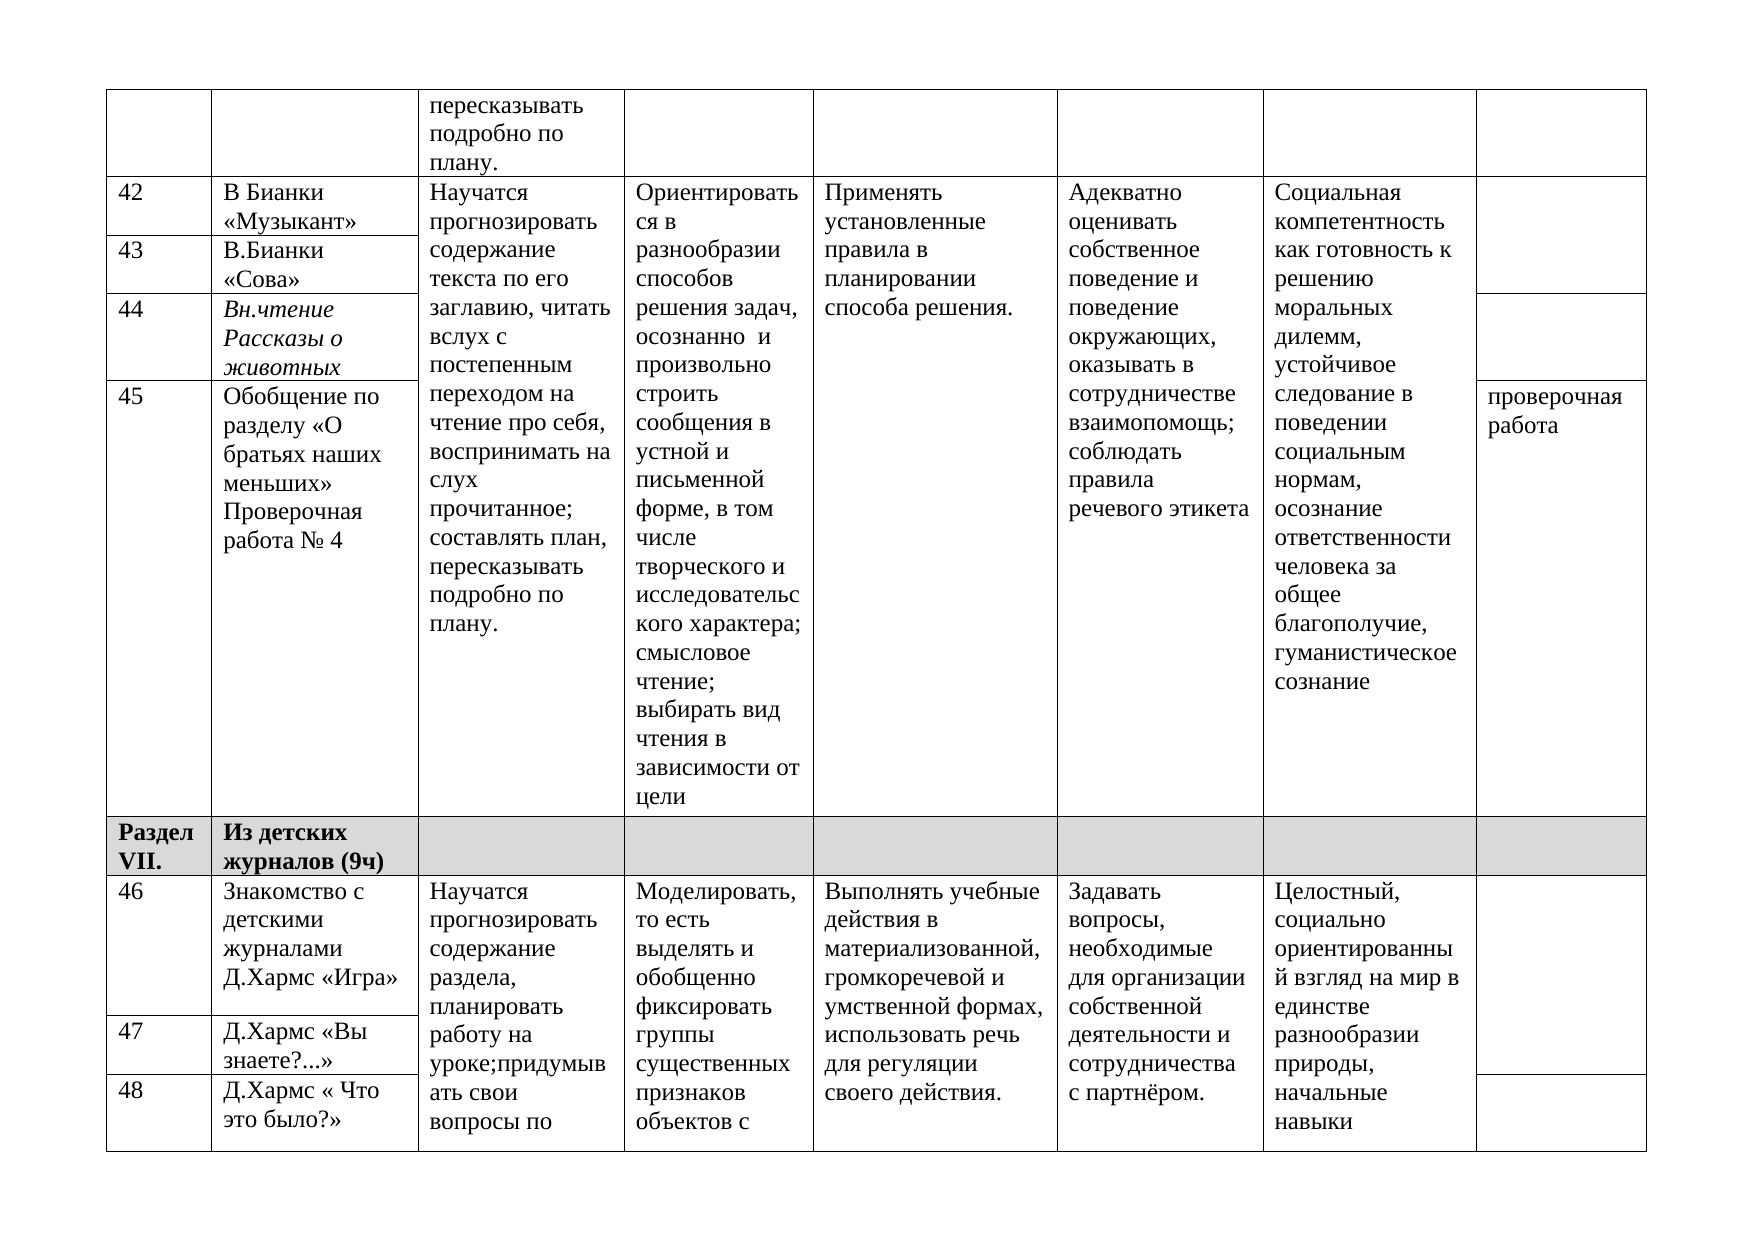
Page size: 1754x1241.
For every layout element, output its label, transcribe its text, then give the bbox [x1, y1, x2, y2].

table_cell Из детских журналов (9ч) [212, 817, 418, 875]
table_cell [419, 90, 624, 176]
table_cell Адекватно оценивать собственное поведение и поведение окружающих, оказывать в сотрудничестве взаимопомощь; соблюдать правила речевого этикета [1058, 177, 1263, 816]
table_cell Знакомство с детскими журналами Д.Хармс «Игра» [212, 876, 418, 1015]
table_cell В.Бианки «Сова» [212, 236, 418, 293]
table_cell 47 [107, 1016, 211, 1074]
table_cell [1264, 817, 1476, 875]
table_cell 42 [107, 177, 211, 234]
table_cell [1477, 876, 1646, 1074]
table_cell Целостный, социально ориентированный взгляд на мир в единстве разнообразии природы, начальные навыки адаптации в динамично изменяющемся мире, устойчивое следование в поведении социальным нормам. [1264, 876, 1476, 1151]
table_cell Моделировать, то есть выделять и обобщенно фиксировать группы существенных признаков объектов с целью решения конкретных задач. [625, 876, 813, 1151]
table_cell 43 [107, 236, 211, 293]
table_cell 41 [107, 90, 211, 176]
table_cell Социальная компетентность как готовность к решению моральных дилемм, устойчивое следование в поведении социальным нормам, осознание ответственности человека за общее благополучие, гуманистическое сознание [1264, 177, 1476, 816]
table_cell [625, 817, 813, 875]
table_cell [1477, 1075, 1646, 1151]
table_cell 44 [107, 294, 211, 380]
table_cell [1477, 90, 1646, 176]
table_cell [212, 90, 418, 176]
table_cell [814, 817, 1057, 875]
table_cell Обобщение по разделу «О братьях наших меньших» Проверочная работа № 4 [212, 381, 418, 816]
table_cell проверочная работа [1477, 381, 1646, 816]
table_cell Научатся прогнозировать содержание раздела, планировать работу на уроке;придумывать свои вопросы по содержанию, отличать журнал от книги, ориентироваться в журнале, находить нужную информацию по заданной теме [419, 876, 624, 1151]
table_cell 45 [107, 381, 211, 816]
table_cell [1477, 817, 1646, 875]
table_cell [212, 1075, 418, 1151]
table_cell [1477, 177, 1646, 293]
table_cell Ориентироваться в разнообразии способов решения задач, осознанно и произвольно строить сообщения в устной и письменной форме, в том числе творческого и исследовательского характера; смысловое чтение; выбирать вид чтения в зависимости от цели [625, 177, 813, 816]
table_cell [1058, 817, 1263, 875]
table_cell Задавать вопросы, необходимые для организации собственной деятельности и сотрудничества с партнёром. [1058, 876, 1263, 1151]
table_cell Вн.чтение Рассказы о животных [212, 294, 418, 380]
table_cell 46 [107, 876, 211, 1015]
table_cell 48 [107, 1075, 211, 1151]
table_cell Применять установленные правила в планировании способа решения. [814, 177, 1057, 816]
table_cell Раздел VII. [107, 817, 211, 875]
table_cell [419, 817, 624, 875]
table_cell В Бианки «Музыкант» [212, 177, 418, 234]
table_cell [1477, 294, 1646, 380]
table_cell Выполнять учебные действия в материализованной, громкоречевой и умственной формах, использовать речь для регуляции своего действия. [814, 876, 1057, 1151]
table_cell Д.Хармс «Вы знаете?...» [212, 1016, 418, 1074]
